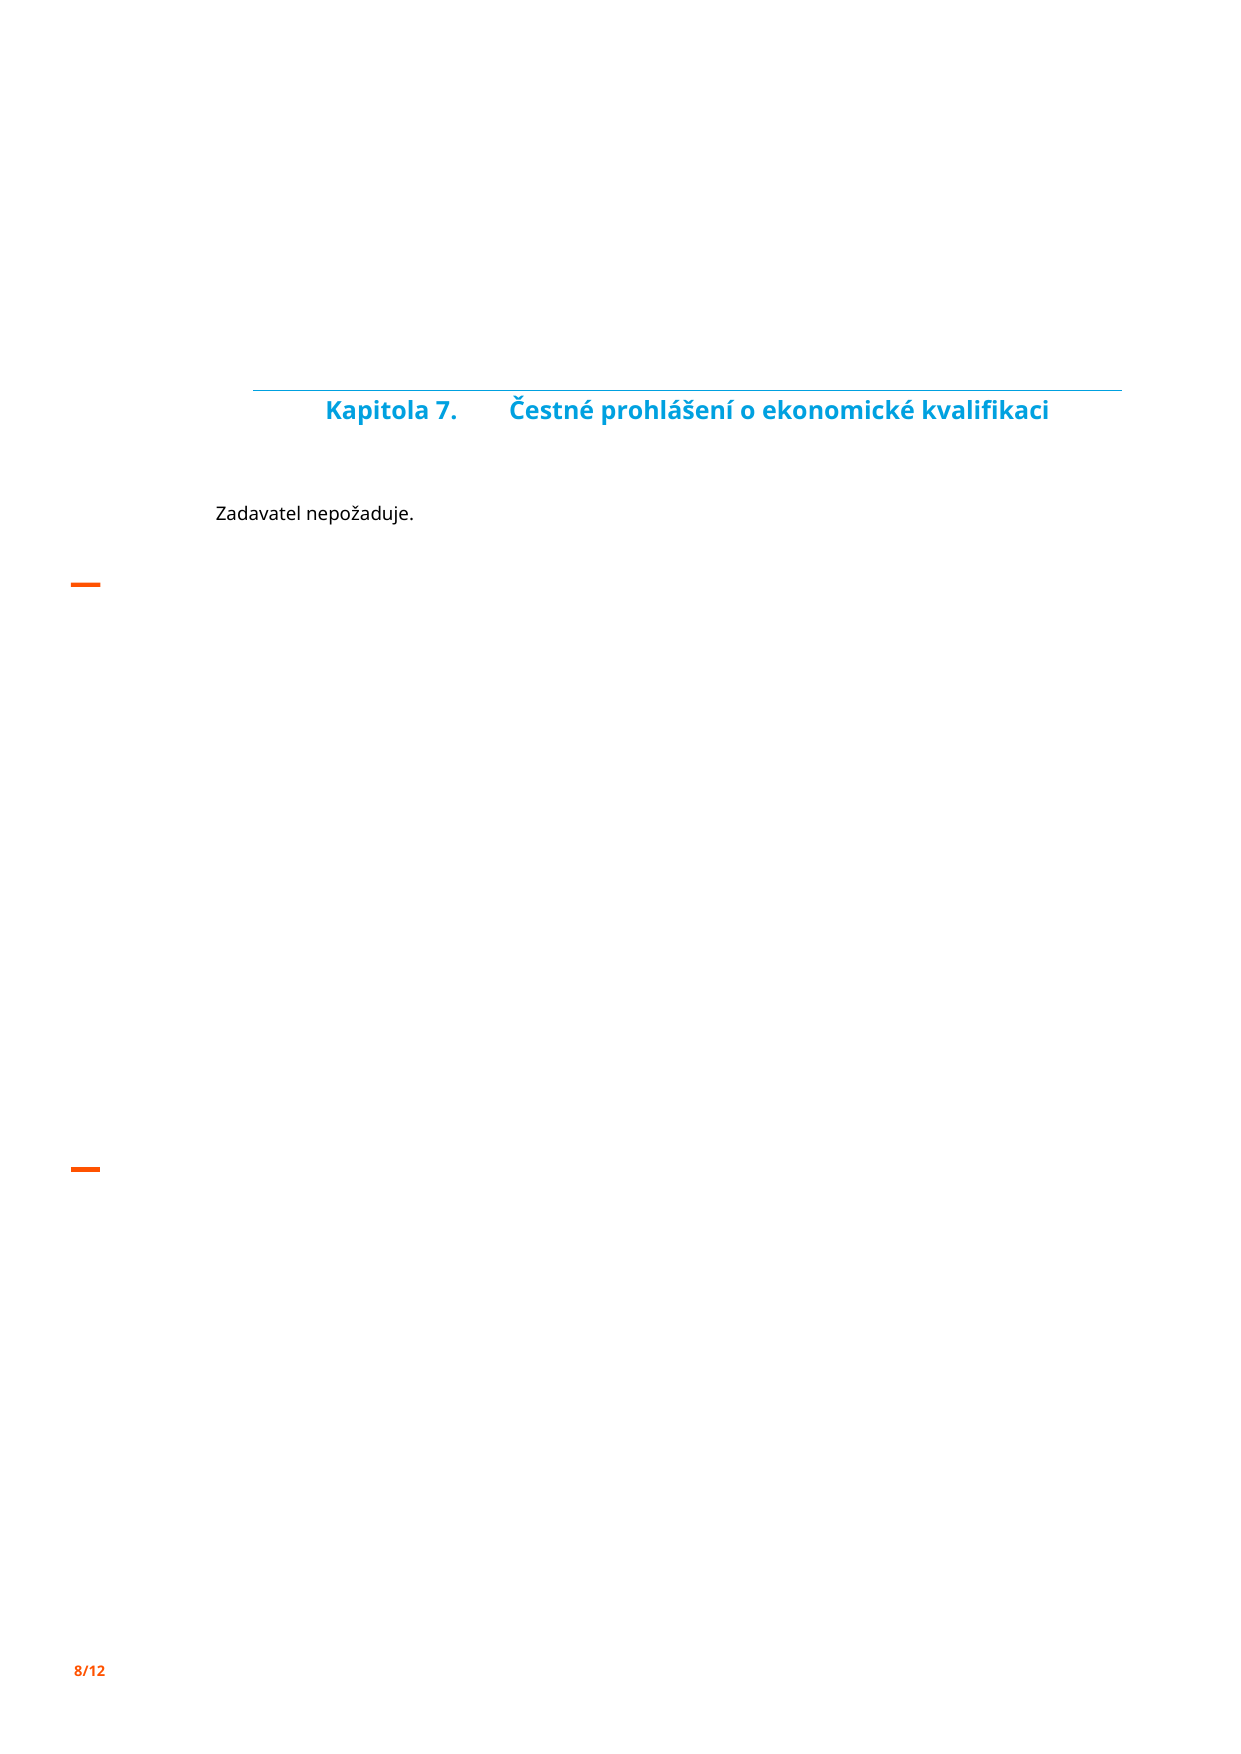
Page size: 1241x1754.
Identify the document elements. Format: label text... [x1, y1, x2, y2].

text Zadavatel nepožaduje. [216, 500, 1122, 525]
subtitle Čestné prohlášení o ekonomické kvalifikaci [253, 391, 1122, 427]
